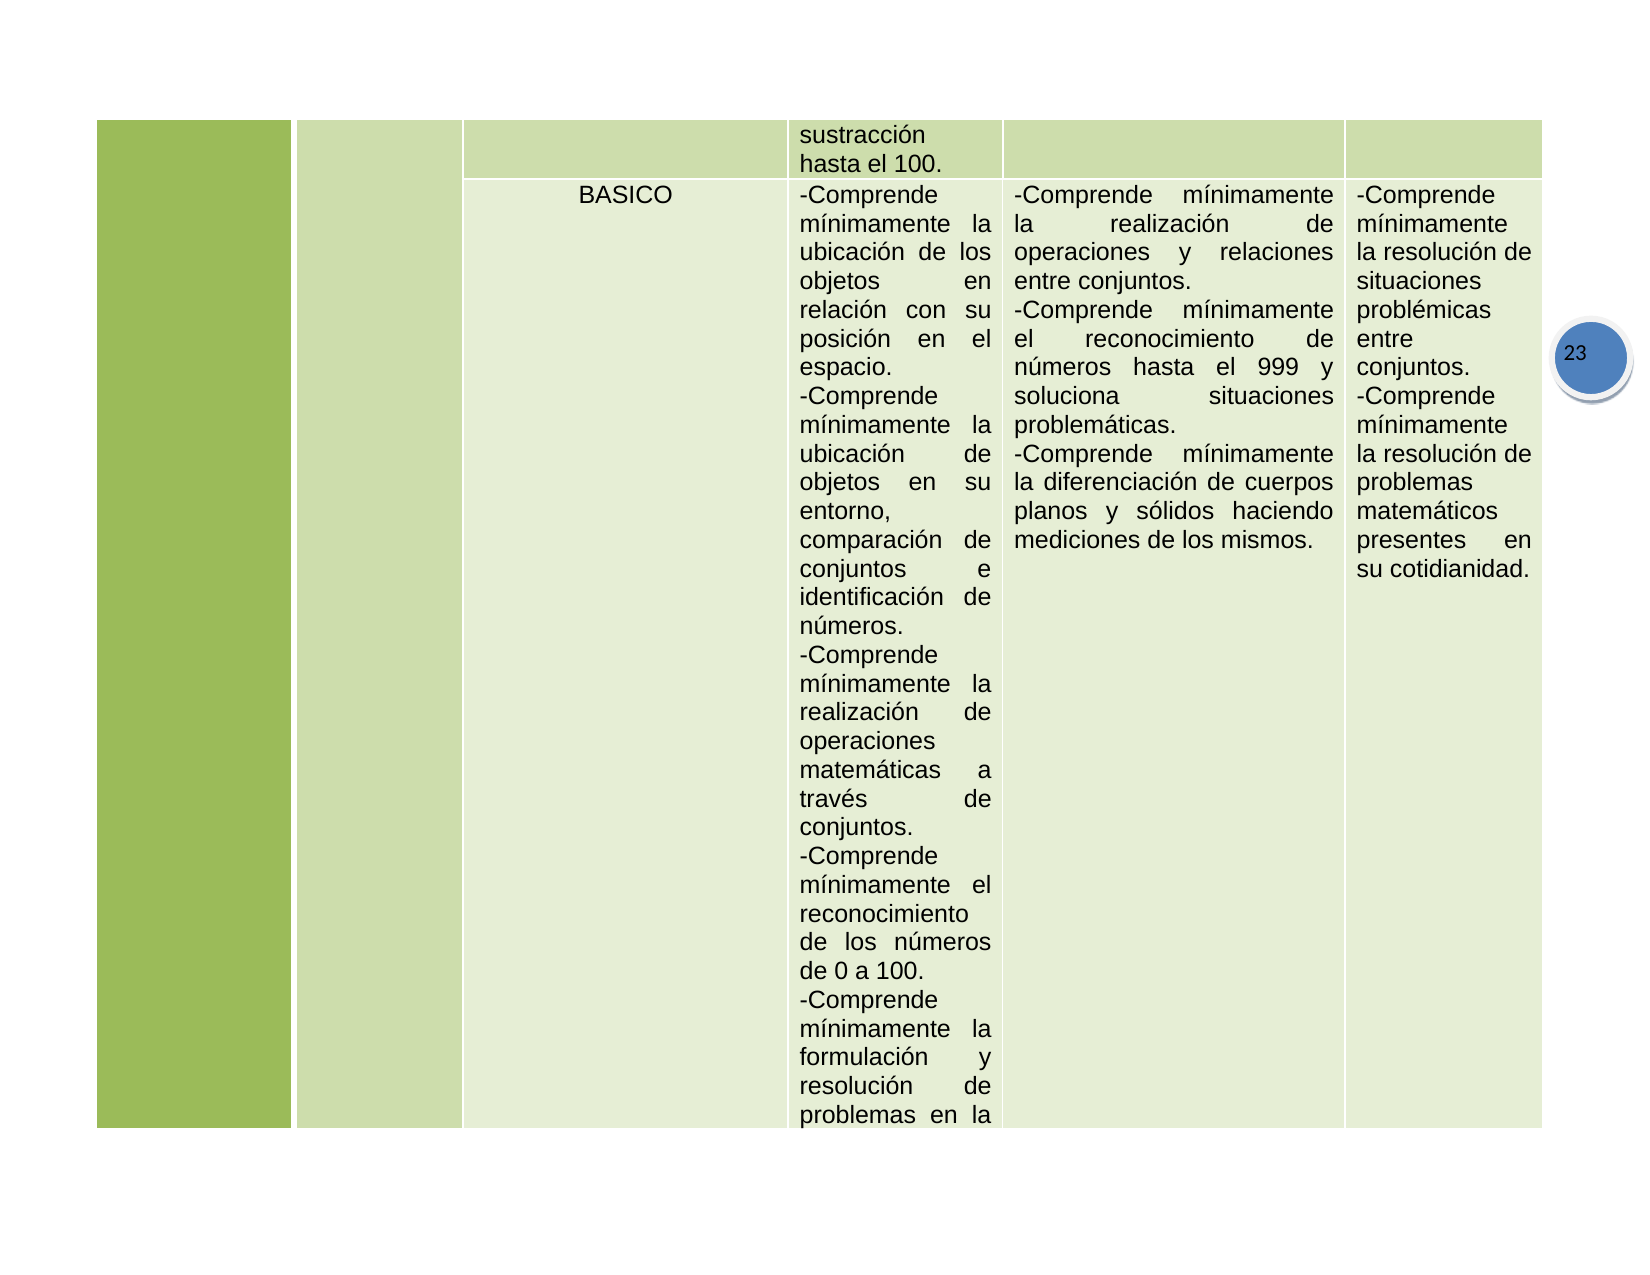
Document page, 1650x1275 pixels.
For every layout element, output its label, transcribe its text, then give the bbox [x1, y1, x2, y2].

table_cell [1003, 180, 1344, 1128]
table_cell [789, 120, 1002, 178]
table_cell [1346, 180, 1542, 1128]
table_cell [789, 180, 1002, 1128]
table_cell ALTO [464, 120, 787, 178]
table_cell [1004, 120, 1344, 178]
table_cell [1346, 120, 1542, 178]
table_cell BASICO [464, 180, 787, 1128]
